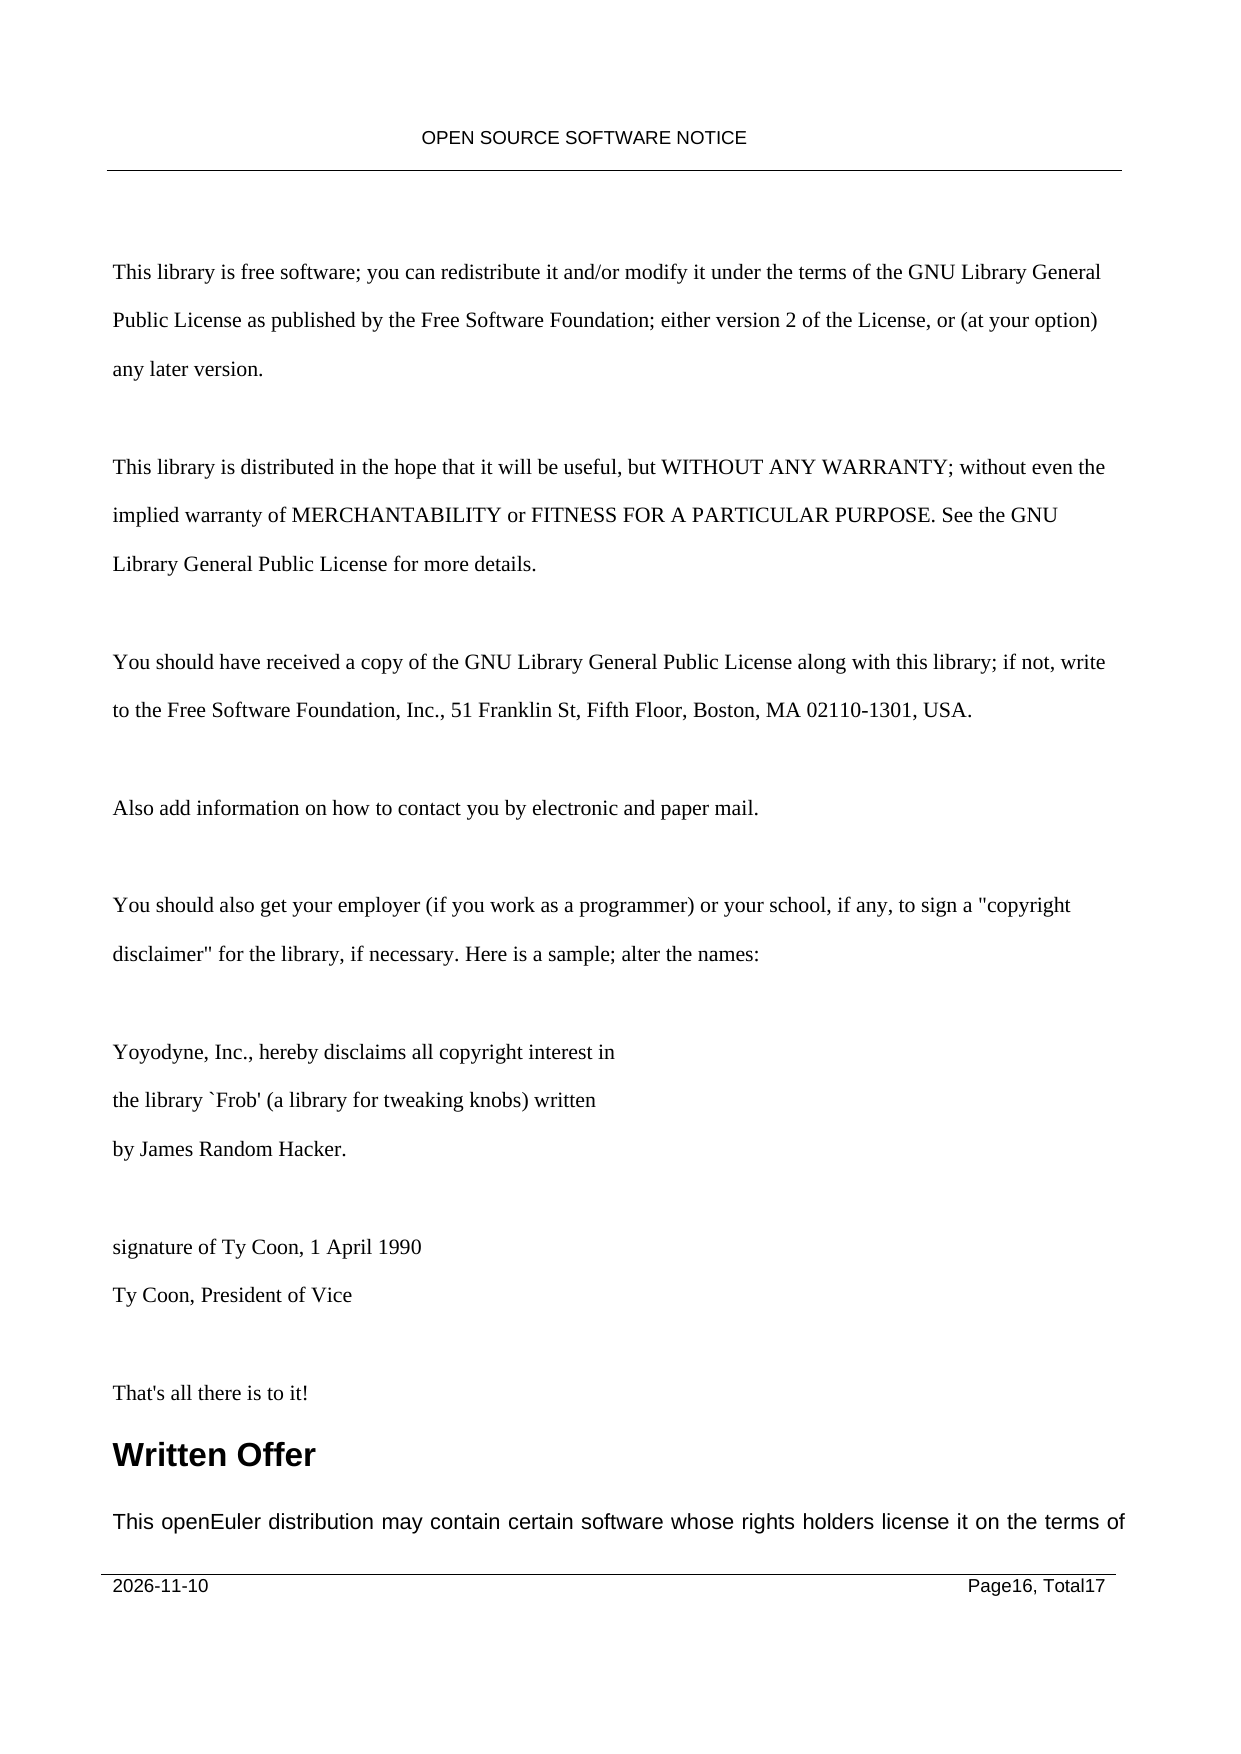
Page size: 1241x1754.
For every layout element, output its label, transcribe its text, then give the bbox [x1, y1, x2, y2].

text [112, 1506, 1128, 1538]
text Written Offer [112, 1421, 1128, 1486]
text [112, 206, 1128, 1409]
